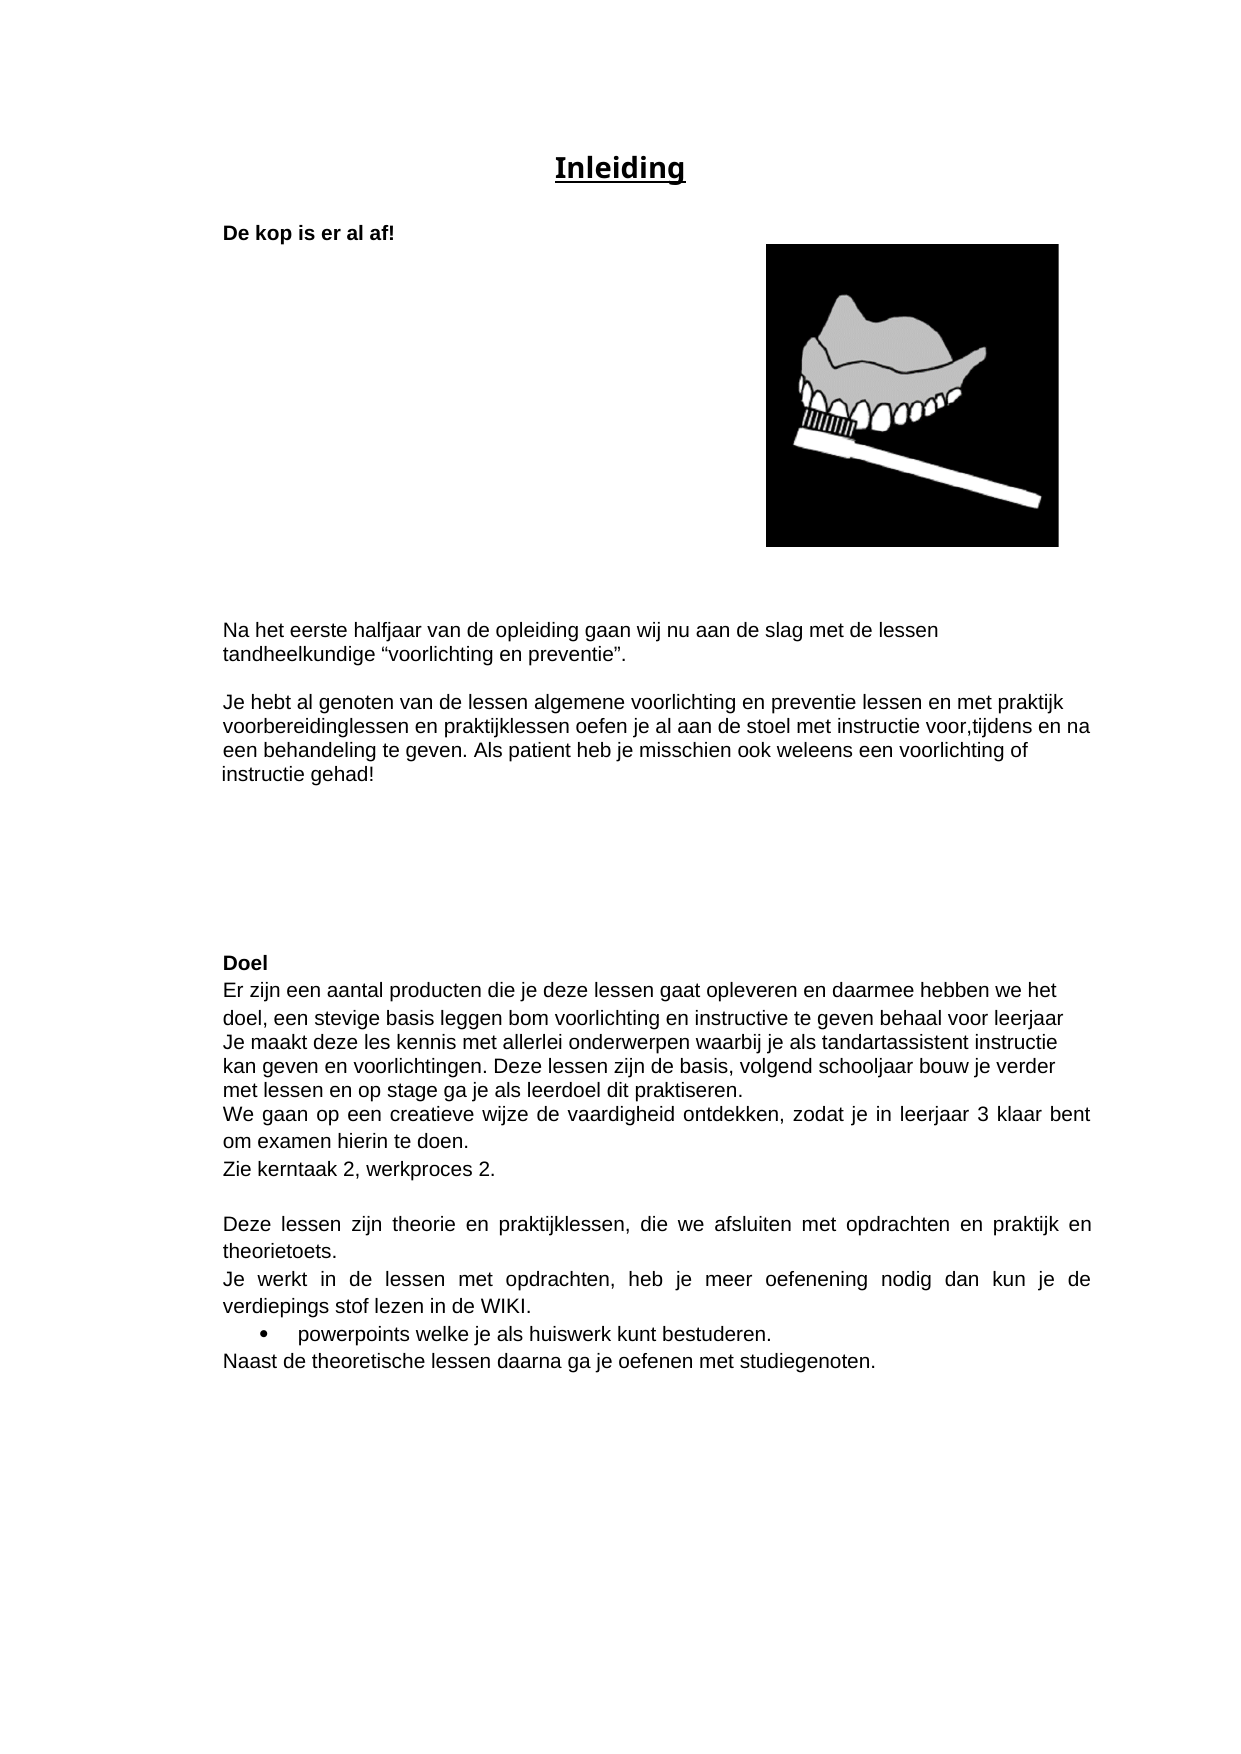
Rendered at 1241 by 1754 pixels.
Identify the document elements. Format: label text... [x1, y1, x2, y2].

text Je werkt in de lessen met opdrachten, heb je meer oefenening nodig dan kun je de verdiepings stof lezen in de WIKI. [223, 1267, 1093, 1318]
picture [766, 244, 1059, 547]
text Na het eerste halfjaar van de opleiding gaan wij nu aan de slag met de lessen [148, 618, 1093, 642]
list powerpoints welke je als huiswerk kunt bestuderen. [260, 1322, 1093, 1346]
text doel, een stevige basis leggen bom voorlichting en instructive te geven behaal voor leerjaar [148, 1006, 1093, 1030]
text We gaan op een creatieve wijze de vaardigheid ontdekken, zodat je in leerjaar 3 klaar bent om examen hierin te doen. [223, 1102, 1093, 1153]
text Doel [148, 951, 1093, 975]
text De kop is er al af! [148, 221, 1093, 245]
text Naast de theoretische lessen daarna ga je oefenen met studiegenoten. [223, 1349, 1093, 1373]
text voorbereidinglessen en praktijklessen oefen je al aan de stoel met instructie voor,tijdens en na [148, 714, 1093, 738]
text een behandeling te geven. Als patient heb je misschien ook weleens een voorlichting of instructie gehad! [221, 738, 1093, 786]
text tandheelkundige “voorlichting en preventie”. [148, 642, 1093, 666]
text Zie kerntaak 2, werkproces 2. [223, 1157, 1093, 1181]
text Je hebt al genoten van de lessen algemene voorlichting en preventie lessen en met praktijk [148, 690, 1093, 714]
text Je maakt deze les kennis met allerlei onderwerpen waarbij je als tandartassistent instructie kan geven en voorlichtingen. Deze lessen zijn de basis, volgend schooljaar bouw je verder met lessen en op stage ga je als leerdoel dit praktiseren. [223, 1030, 1093, 1102]
text Deze lessen zijn theorie en praktijklessen, die we afsluiten met opdrachten en praktijk en theorietoets. [223, 1212, 1093, 1263]
text Er zijn een aantal producten die je deze lessen gaat opleveren en daarmee hebben we het [148, 978, 1093, 1002]
title Inleiding [148, 148, 1093, 187]
